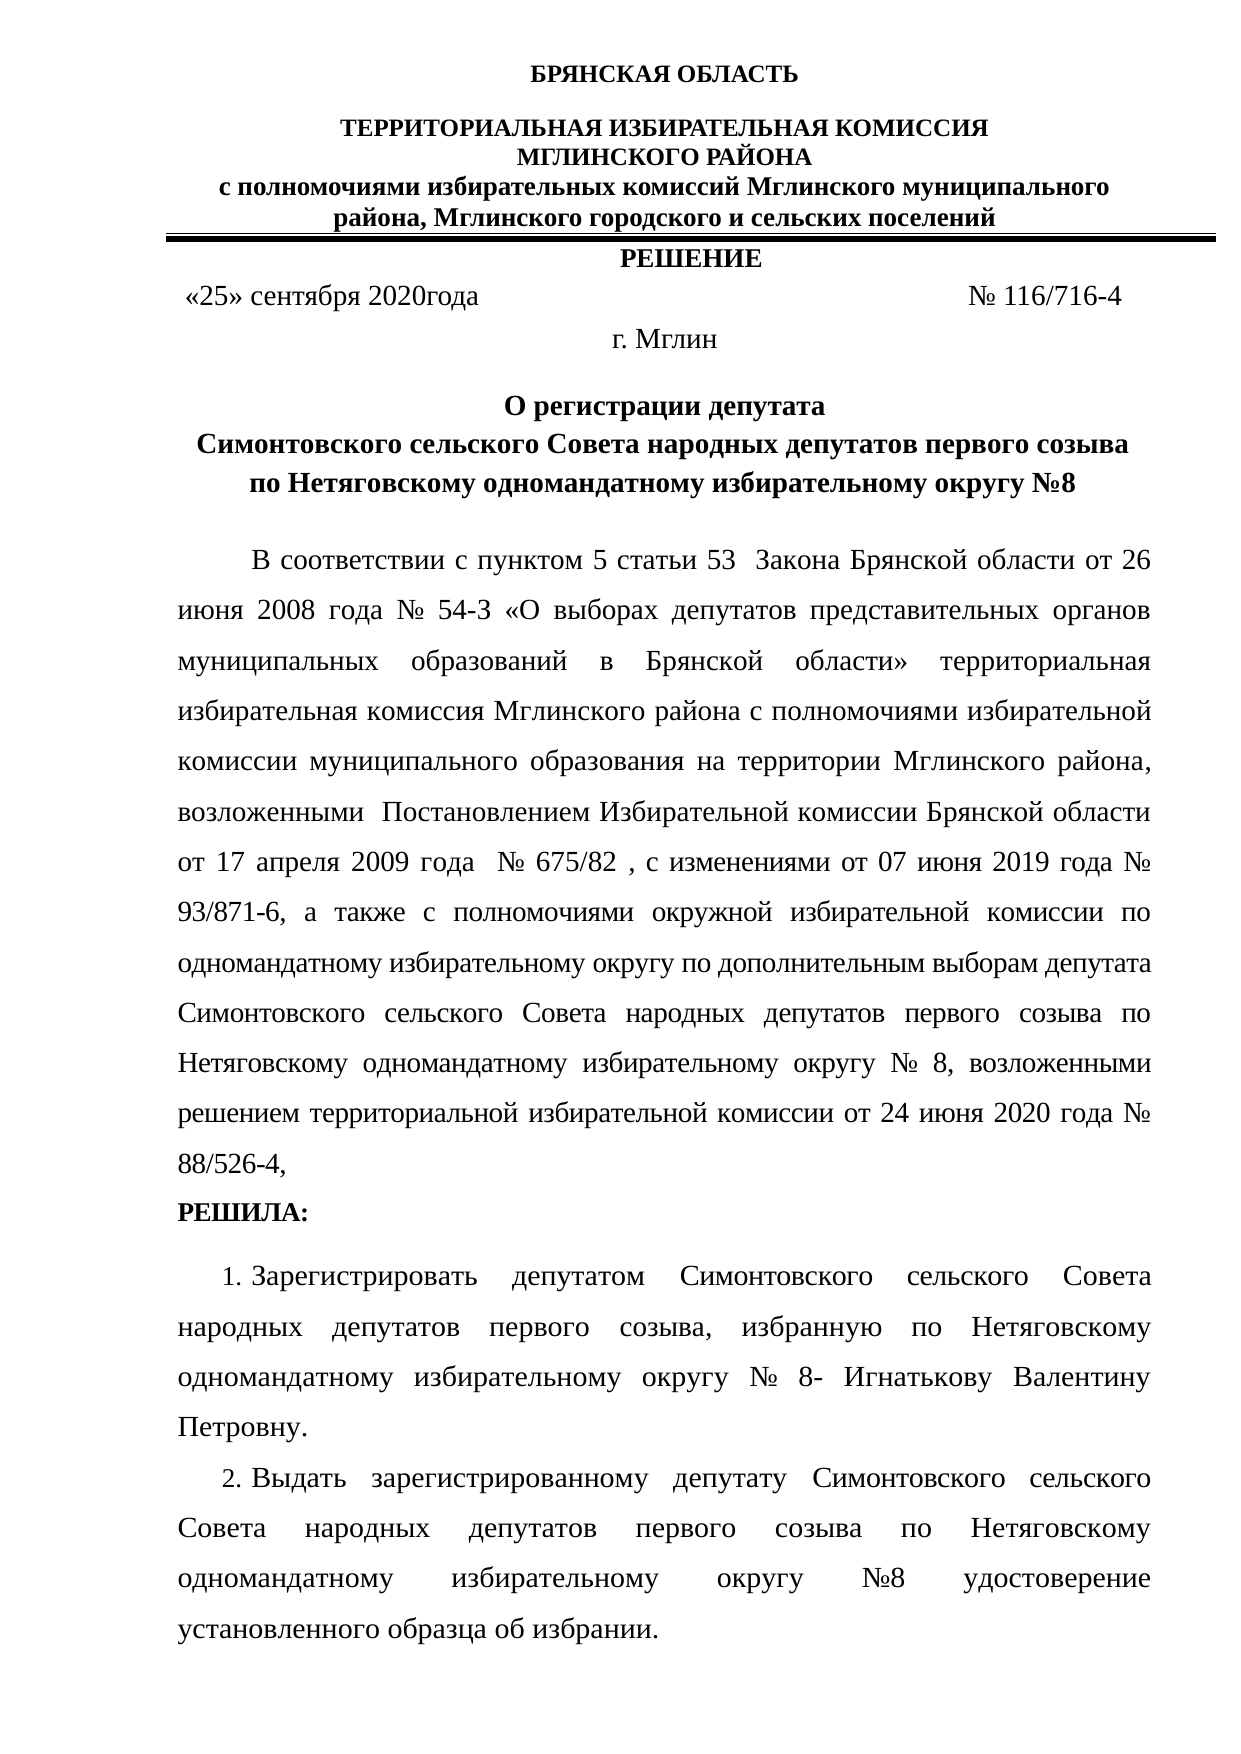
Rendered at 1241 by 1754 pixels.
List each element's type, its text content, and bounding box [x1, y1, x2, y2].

text ТЕРРИТОРИАЛЬНАЯ ИЗБИРАТЕЛЬНАЯ КОМИССИЯ [177, 113, 1152, 142]
list Выдать зарегистрированному депутату Симонтовского сельского Совета народных депутатов первого созыва по Нетяговскому одномандатному избирательному округу №8 удостоверение установленного образца об избрании. [177, 1460, 1152, 1644]
text О регистрации депутата [177, 388, 1152, 422]
table_cell «25» сентября 2020года [166, 278, 694, 321]
text РЕШИЛА: [177, 1196, 1152, 1227]
text МГЛИНСКОГО РАЙОНА [177, 142, 1152, 170]
text с полномочиями избирательных комиссий Мглинского муниципального района, Мглинского городского и сельских поселений [177, 170, 1152, 233]
text Симонтовского сельского Совета народных депутатов первого созыва по Нетяговскому одномандатному избирательному округу №8 [177, 427, 1148, 499]
list Зарегистрировать депутатом Симонтовского сельского Совета народных депутатов первого созыва, избранную по Нетяговскому одномандатному избирательному округу № 8- Игнатькову Валентину Петровну. [177, 1258, 1152, 1443]
table_cell № 116/716-4 [694, 278, 1216, 321]
table_header РЕШЕНИЕ [166, 242, 1216, 278]
list БРЯНСКАЯ ОБЛАСТЬ [177, 59, 1152, 88]
text В соответствии с пунктом 5 статьи 53 Закона Брянской области от 26 июня 2008 года № 54-З «О выборах депутатов представительных органов муниципальных образований в Брянской области» территориальная избирательная комиссия Мглинского района с полномочиями избирательной комиссии муниципального образования на территории Мглинского района, возложенными Постановлением Избирательной комиссии Брянской области от 17 апреля 2009 года № 675/82 , с изменениями от 07 июня 2019 года № 93/871-6, а также с полномочиями окружной избирательной комиссии по одномандатному избирательному округу по дополнительным выборам депутата Симонтовского сельского Совета народных депутатов первого созыва по Нетяговскому одномандатному избирательному округу № 8, возложенными решением территориальной избирательной комиссии от 24 июня 2020 года № 88/526-4, [177, 542, 1152, 1179]
text г. Мглин [177, 321, 1152, 355]
